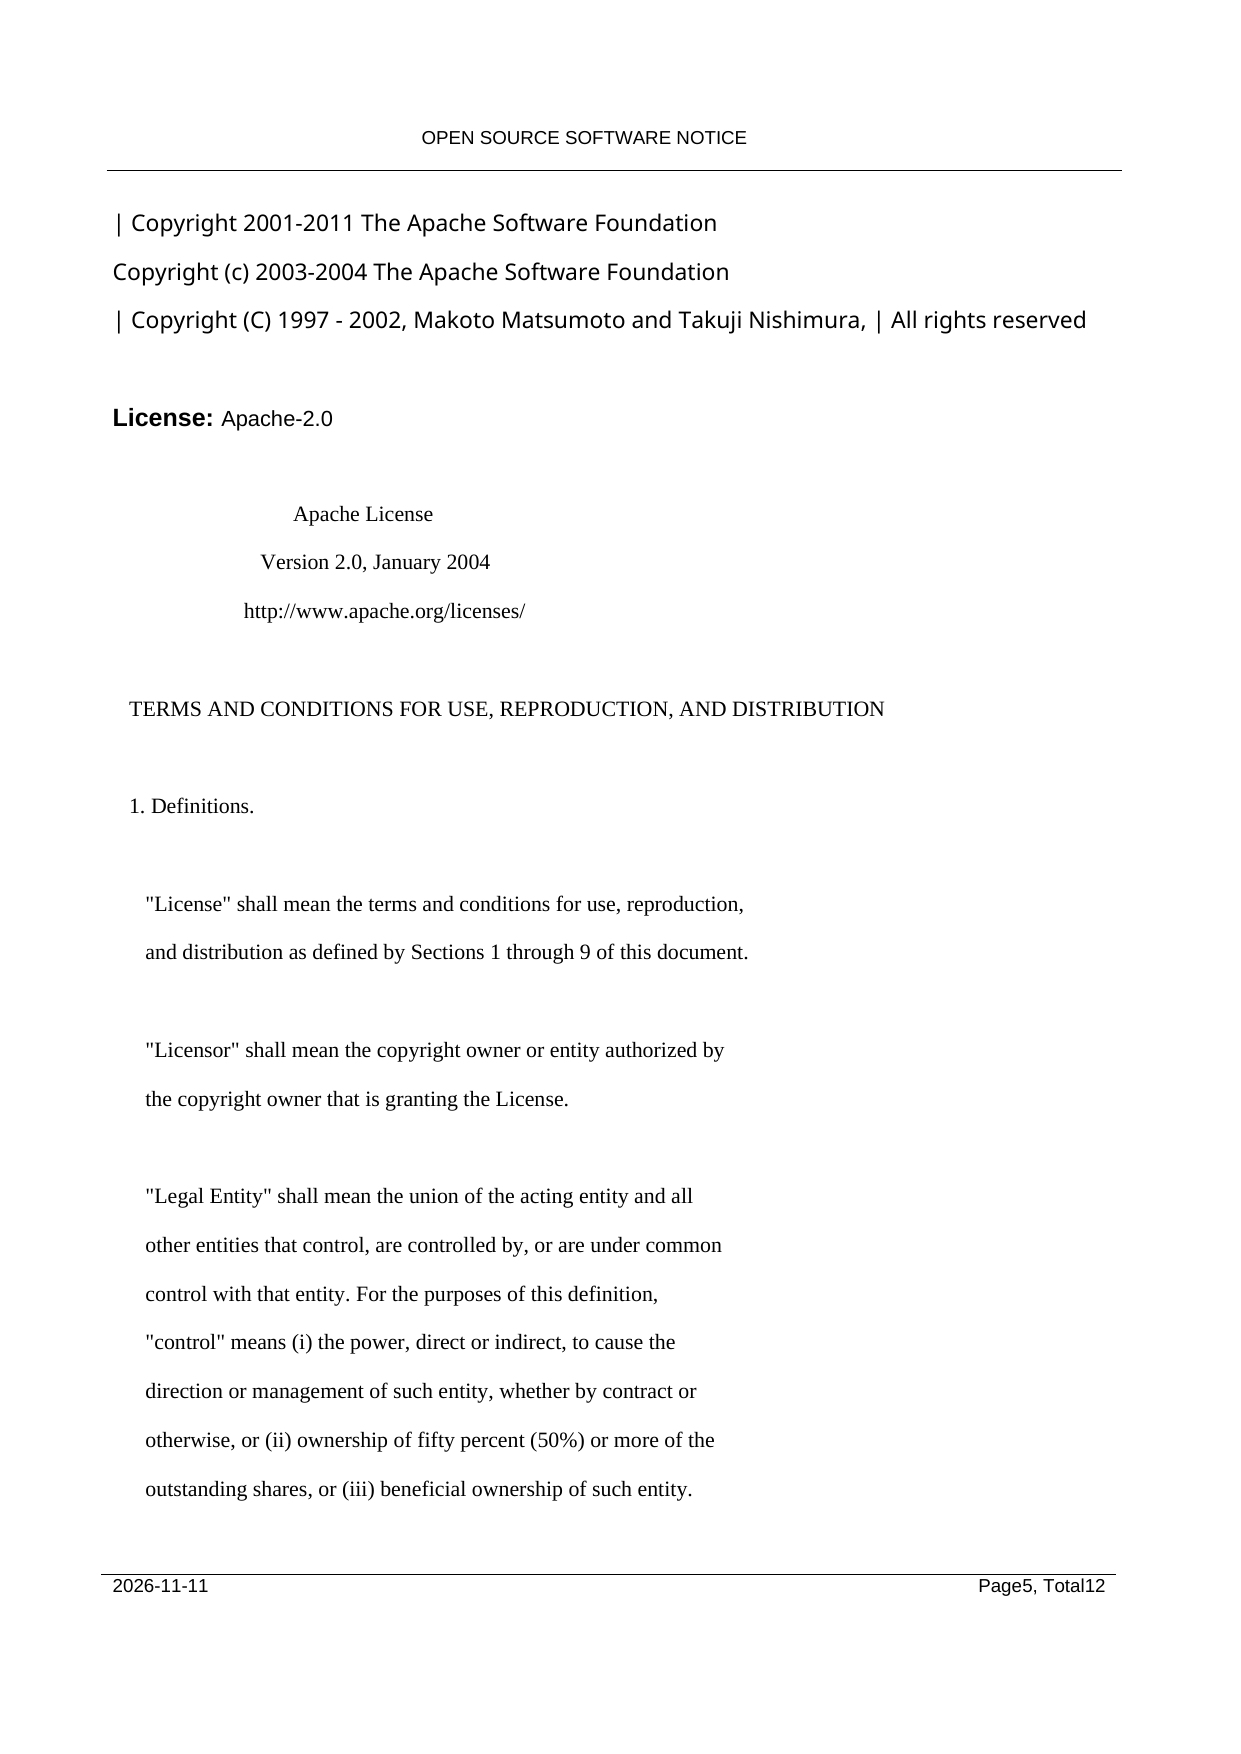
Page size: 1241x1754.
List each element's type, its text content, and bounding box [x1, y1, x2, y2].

text License: Apache-2.0 [112, 401, 1128, 434]
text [112, 448, 1128, 1504]
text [112, 206, 1128, 385]
